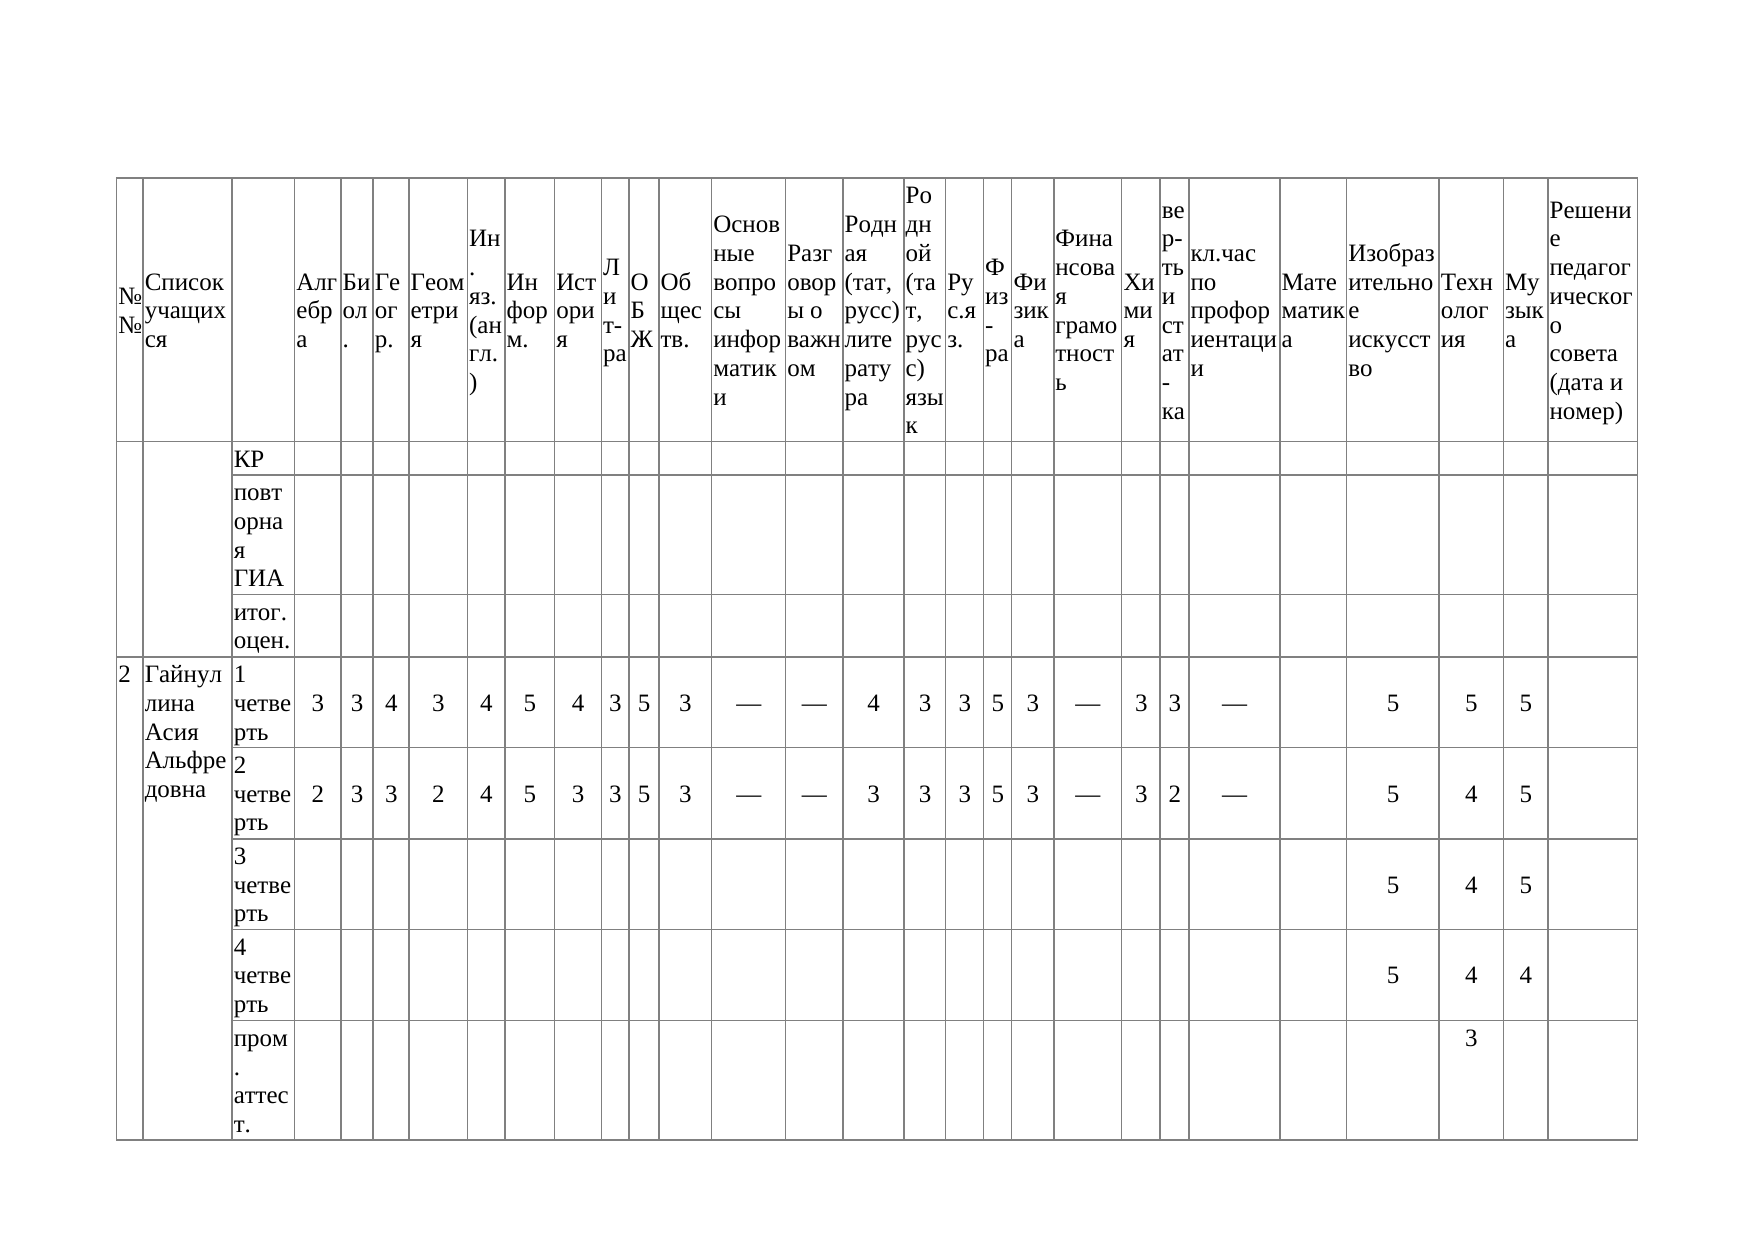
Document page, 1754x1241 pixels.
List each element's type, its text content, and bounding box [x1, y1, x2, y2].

table_cell [410, 1021, 467, 1139]
table_cell [555, 1021, 601, 1139]
table_cell 3 [1122, 748, 1159, 838]
table_cell [1347, 442, 1438, 474]
table_cell [374, 442, 408, 474]
table_cell [602, 930, 628, 1020]
table_cell [342, 595, 372, 656]
table_cell [1504, 595, 1547, 656]
table_cell [506, 595, 554, 656]
table_cell [844, 930, 903, 1020]
table_cell [602, 595, 628, 656]
table_cell — [1190, 748, 1279, 838]
table_cell [1281, 595, 1346, 656]
table_header Список учащихся [144, 179, 231, 441]
table_cell [1281, 840, 1346, 929]
table_cell [1055, 442, 1121, 474]
table_cell [1549, 442, 1637, 474]
table_cell [1012, 840, 1053, 929]
table_cell [1347, 1021, 1438, 1139]
table_header Биол. [342, 179, 372, 441]
table_cell 2 [117, 658, 142, 1139]
table_header Математика [1281, 179, 1346, 441]
table_cell [468, 930, 504, 1020]
table_cell [468, 595, 504, 656]
table_cell [844, 442, 903, 474]
table_cell [1122, 442, 1159, 474]
table_cell [1549, 1021, 1637, 1139]
table_header Информ. [506, 179, 554, 441]
table_header ОБЖ [630, 179, 658, 441]
table_cell [630, 595, 658, 656]
table_cell 3 [410, 658, 467, 747]
table_cell [786, 1021, 842, 1139]
table_cell [984, 442, 1011, 474]
table_cell [374, 930, 408, 1020]
table_cell [1190, 1021, 1279, 1139]
table_cell [1440, 476, 1503, 594]
table_cell [468, 476, 504, 594]
table_cell 3 [1161, 658, 1188, 747]
table_cell [602, 442, 628, 474]
table_cell [602, 1021, 628, 1139]
table_cell [342, 442, 372, 474]
table_cell [1504, 1021, 1547, 1139]
table_cell 5 [984, 748, 1011, 838]
table_cell 4 [555, 658, 601, 747]
table_cell 3 [844, 748, 903, 838]
table_cell [630, 930, 658, 1020]
table_cell [786, 930, 842, 1020]
table_cell [1012, 595, 1053, 656]
table_cell [374, 595, 408, 656]
table_cell [410, 442, 467, 474]
table_cell [602, 840, 628, 929]
table_cell [1549, 930, 1637, 1020]
table_cell 5 [506, 748, 554, 838]
table_cell [468, 442, 504, 474]
table_cell [1122, 1021, 1159, 1139]
table_cell 3 [1012, 658, 1053, 747]
table_cell [712, 1021, 785, 1139]
table_cell [844, 840, 903, 929]
table_cell [1347, 476, 1438, 594]
table_cell 3 [295, 658, 340, 747]
table_header Изобразительное искусство [1347, 179, 1438, 441]
table_cell [660, 476, 711, 594]
table_cell [506, 442, 554, 474]
table_header Финансовая грамотность [1055, 179, 1121, 441]
table_header Музыка [1504, 179, 1547, 441]
table_cell [410, 595, 467, 656]
table_header Решение педагогического совета (дата и номер) [1549, 179, 1637, 441]
table_cell — [1055, 748, 1121, 838]
table_cell [1012, 476, 1053, 594]
table_cell 3 [374, 748, 408, 838]
table_cell [555, 840, 601, 929]
table_cell 4 [374, 658, 408, 747]
table_cell [374, 476, 408, 594]
table_cell [1122, 476, 1159, 594]
table_header вер-ть и стат-ка [1161, 179, 1188, 441]
table_header Разговоры о важном [786, 179, 842, 441]
table_cell [1504, 442, 1547, 474]
table_cell 2 [295, 748, 340, 838]
table_cell [555, 476, 601, 594]
table_cell [1161, 595, 1188, 656]
table_header Технология [1440, 179, 1503, 441]
table_cell 3 четверть [233, 840, 294, 929]
table_cell [410, 930, 467, 1020]
table_cell 3 [1440, 1021, 1503, 1139]
table_cell [946, 930, 983, 1020]
table_cell 5 [630, 748, 658, 838]
table_cell [1055, 840, 1121, 929]
table_cell [374, 1021, 408, 1139]
table_header Ин. яз. (англ.) [468, 179, 504, 441]
table_cell — [786, 658, 842, 747]
table_cell [468, 840, 504, 929]
table_cell [374, 840, 408, 929]
table_cell [1012, 1021, 1053, 1139]
table_cell [1055, 1021, 1121, 1139]
table_cell [1549, 840, 1637, 929]
table_cell [1440, 595, 1503, 656]
table_header История [555, 179, 601, 441]
table_header кл.час по профориентации [1190, 179, 1279, 441]
table_cell [1190, 595, 1279, 656]
table_header Основные вопросы информатики [712, 179, 785, 441]
table_header Родной (тат, русс) язык [905, 179, 945, 441]
table_cell 4 [844, 658, 903, 747]
table_cell итог. оцен. [233, 595, 294, 656]
table_cell [630, 476, 658, 594]
table_cell [555, 595, 601, 656]
table_cell 5 [1504, 658, 1547, 747]
table_cell [984, 1021, 1011, 1139]
table_cell 3 [905, 658, 945, 747]
table_cell [660, 1021, 711, 1139]
table_cell 3 [555, 748, 601, 838]
table_cell [712, 442, 785, 474]
table_cell [506, 840, 554, 929]
table_cell [295, 930, 340, 1020]
table_cell [1281, 1021, 1346, 1139]
table_cell [946, 595, 983, 656]
table_cell [1055, 930, 1121, 1020]
table_cell [1161, 442, 1188, 474]
table_cell [1549, 748, 1637, 838]
table_cell [342, 930, 372, 1020]
table_cell [295, 442, 340, 474]
table_cell — [1190, 658, 1279, 747]
table_cell [1281, 476, 1346, 594]
table_cell [844, 595, 903, 656]
table_cell Гайнуллина Асия Альфредовна [144, 658, 231, 1139]
table_cell 1 четверть [233, 658, 294, 747]
table_cell [602, 476, 628, 594]
table_cell [905, 840, 945, 929]
table_cell [410, 840, 467, 929]
table_cell [1012, 442, 1053, 474]
table_cell [1190, 442, 1279, 474]
table_header Физика [1012, 179, 1053, 441]
table_cell 5 [1347, 840, 1438, 929]
table_cell [844, 1021, 903, 1139]
table_cell [946, 1021, 983, 1139]
table_cell [786, 595, 842, 656]
table_cell [844, 476, 903, 594]
table_cell 5 [1440, 658, 1503, 747]
table_cell [630, 840, 658, 929]
table_cell 3 [946, 748, 983, 838]
table_cell — [786, 748, 842, 838]
table_cell 2 четверть [233, 748, 294, 838]
table_cell [946, 442, 983, 474]
table_cell [660, 840, 711, 929]
table_cell [342, 840, 372, 929]
table_cell [295, 476, 340, 594]
table_cell [984, 930, 1011, 1020]
table_cell [1549, 658, 1637, 747]
table_header №№ [117, 179, 142, 441]
table_cell [712, 476, 785, 594]
table_cell [905, 442, 945, 474]
table_header Алгебра [295, 179, 340, 441]
table_cell 3 [342, 658, 372, 747]
table_cell 2 [410, 748, 467, 838]
table_cell [1161, 1021, 1188, 1139]
table_header Химия [1122, 179, 1159, 441]
table_cell [1161, 930, 1188, 1020]
table_cell [555, 442, 601, 474]
table_cell [1122, 930, 1159, 1020]
table_cell [342, 476, 372, 594]
table_cell 5 [1347, 748, 1438, 838]
table_cell [295, 1021, 340, 1139]
table_cell [1347, 595, 1438, 656]
table_cell [786, 840, 842, 929]
table_cell [1122, 595, 1159, 656]
table_cell 2 [1161, 748, 1188, 838]
table_cell [1549, 595, 1637, 656]
table_cell [946, 840, 983, 929]
table_cell [1190, 930, 1279, 1020]
table_cell 5 [630, 658, 658, 747]
table_cell 3 [946, 658, 983, 747]
table_cell [468, 1021, 504, 1139]
table_cell — [712, 658, 785, 747]
table_cell [1504, 476, 1547, 594]
table_header Лит-ра [602, 179, 628, 441]
table_cell [295, 595, 340, 656]
table_cell 5 [1504, 748, 1547, 838]
table_cell [660, 930, 711, 1020]
table_cell [1190, 476, 1279, 594]
table_cell 3 [342, 748, 372, 838]
table_cell 3 [602, 658, 628, 747]
table_cell [342, 1021, 372, 1139]
table_cell 3 [1122, 658, 1159, 747]
table_cell [984, 476, 1011, 594]
table_cell 5 [1347, 658, 1438, 747]
table_cell [1281, 748, 1346, 838]
table_cell [984, 595, 1011, 656]
table_cell [905, 1021, 945, 1139]
table_cell [712, 930, 785, 1020]
table_cell [660, 442, 711, 474]
table_cell [295, 840, 340, 929]
table_cell [506, 930, 554, 1020]
table_cell 5 [506, 658, 554, 747]
table_cell [712, 595, 785, 656]
table_cell [630, 442, 658, 474]
table_cell [555, 930, 601, 1020]
table_cell [786, 476, 842, 594]
table_cell — [712, 748, 785, 838]
table_cell [1161, 840, 1188, 929]
table_cell [1055, 595, 1121, 656]
table_header [233, 179, 294, 441]
table_cell [1440, 442, 1503, 474]
table_header Геометрия [410, 179, 467, 441]
table_cell [1281, 930, 1346, 1020]
table_cell [786, 442, 842, 474]
table_cell [1281, 442, 1346, 474]
table_cell [1190, 840, 1279, 929]
table_cell [1549, 476, 1637, 594]
table_cell 4 [1440, 930, 1503, 1020]
table_cell [1055, 476, 1121, 594]
table_cell [984, 840, 1011, 929]
table_cell 3 [1012, 748, 1053, 838]
table_cell 4 [1440, 840, 1503, 929]
table_cell [1281, 658, 1346, 747]
table_cell 5 [1504, 840, 1547, 929]
table_header Рус.яз. [946, 179, 983, 441]
table_cell [630, 1021, 658, 1139]
table_cell экзамен/КР [233, 442, 294, 474]
table_cell 3 [660, 748, 711, 838]
table_cell пром. аттест. [233, 1021, 294, 1139]
table_cell 5 [984, 658, 1011, 747]
table_cell [506, 1021, 554, 1139]
table_cell 4 [468, 658, 504, 747]
table_cell [712, 840, 785, 929]
table_cell [946, 476, 983, 594]
table_header Физ-ра [984, 179, 1011, 441]
table_cell 3 [905, 748, 945, 838]
table_cell — [1055, 658, 1121, 747]
table_cell [1161, 476, 1188, 594]
table_cell [905, 595, 945, 656]
table_cell 4 четверть [233, 930, 294, 1020]
table_cell [905, 476, 945, 594]
table_cell [905, 930, 945, 1020]
table_cell повторная ГИА [233, 476, 294, 594]
table_header Геогр. [374, 179, 408, 441]
table_cell 5 [1347, 930, 1438, 1020]
table_cell 3 [602, 748, 628, 838]
table_cell [660, 595, 711, 656]
table_cell 4 [468, 748, 504, 838]
table_cell 3 [660, 658, 711, 747]
table_cell [410, 476, 467, 594]
table_cell 4 [1504, 930, 1547, 1020]
table_cell [1012, 930, 1053, 1020]
table_cell [506, 476, 554, 594]
table_cell 4 [1440, 748, 1503, 838]
table_cell [1122, 840, 1159, 929]
table_header Обществ. [660, 179, 711, 441]
table_header Родная (тат, русс) литература [844, 179, 903, 441]
